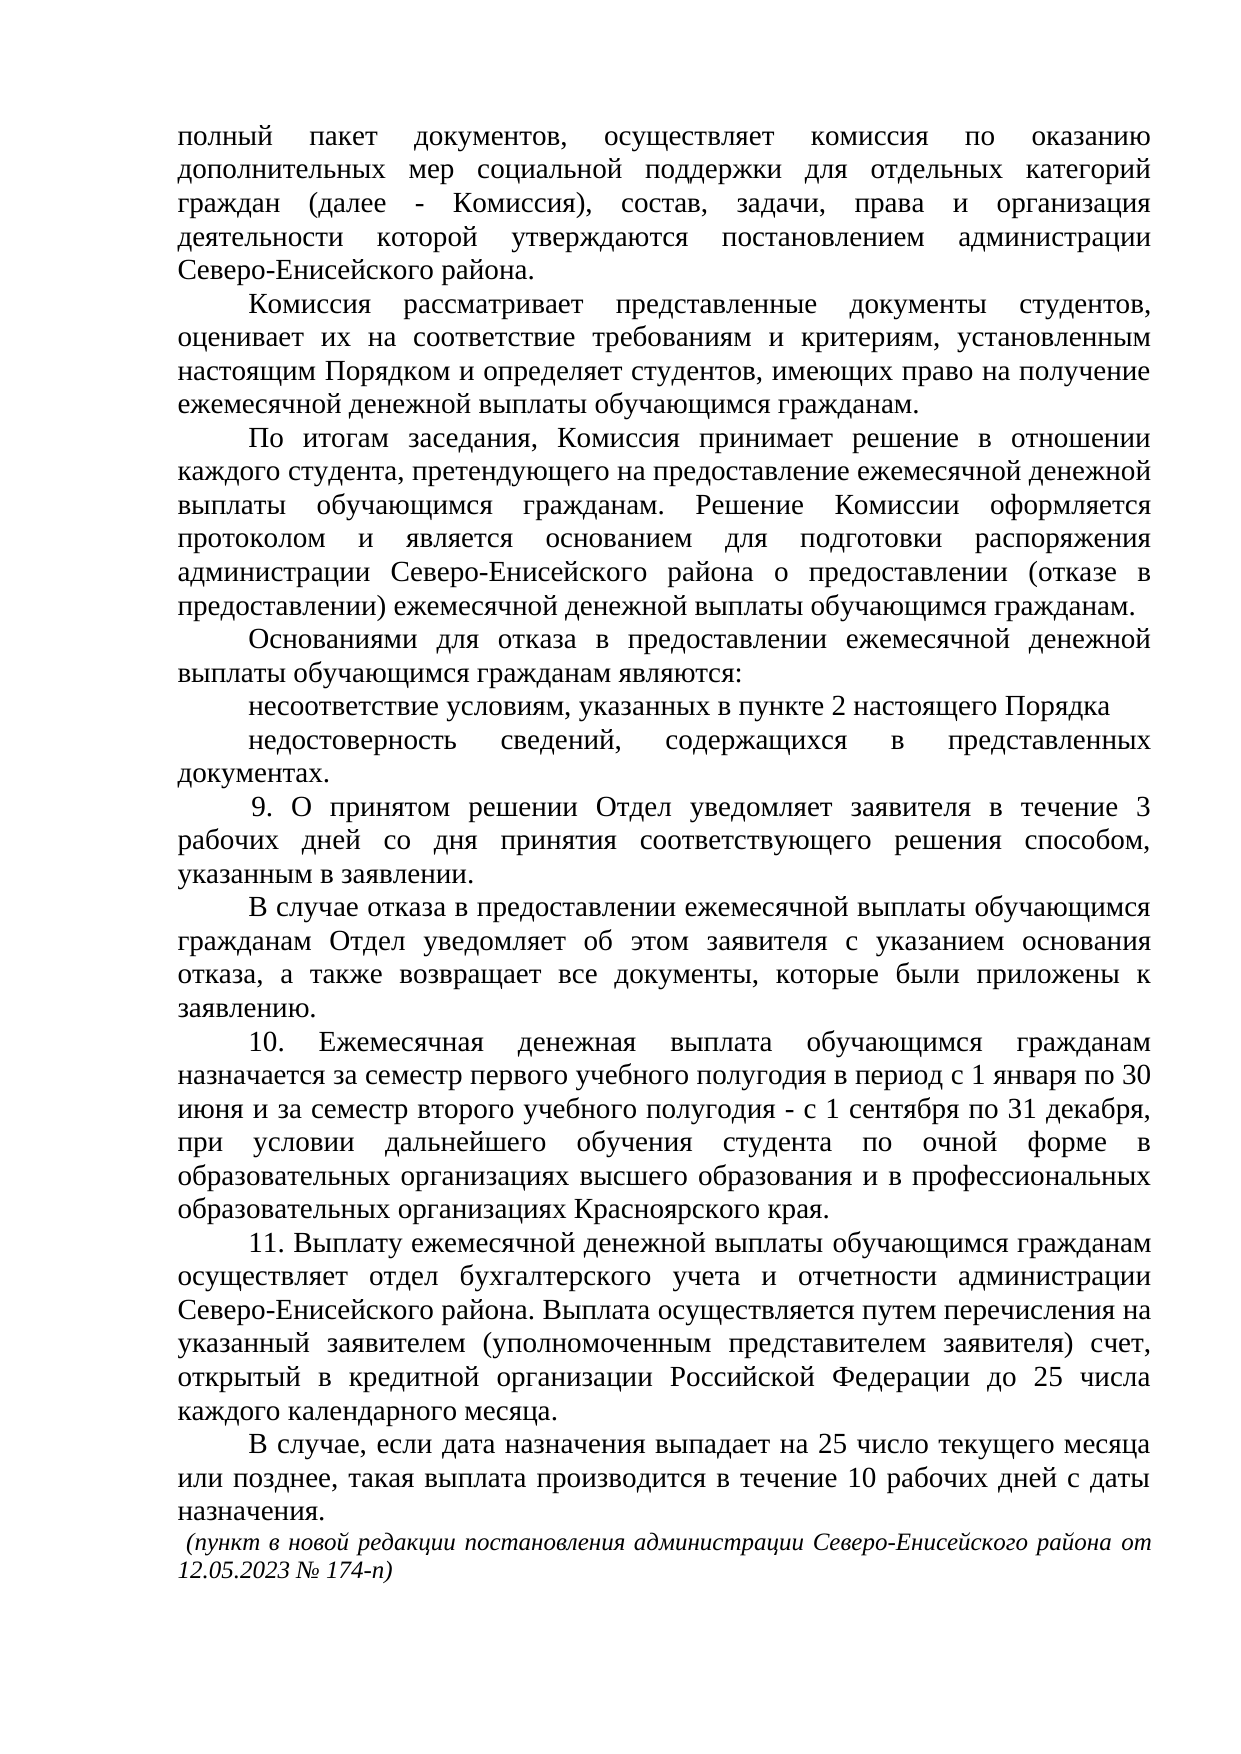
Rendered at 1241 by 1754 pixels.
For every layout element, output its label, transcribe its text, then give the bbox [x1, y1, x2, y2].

text По итогам заседания, Комиссия принимает решение в отношении каждого студента, претендующего на предоставление ежемесячной денежной выплаты обучающимся гражданам. Решение Комиссии оформляется протоколом и является основанием для подготовки распоряжения администрации Северо-Енисейского района о предоставлении (отказе в предоставлении) ежемесячной денежной выплаты обучающимся гражданам. [177, 420, 1152, 621]
text 9. О принятом решении Отдел уведомляет заявителя в течение 3 рабочих дней со дня принятия соответствующего решения способом, указанным в заявлении. [177, 789, 1152, 889]
text недостоверность сведений, содержащихся в представленных документах. [177, 722, 1152, 789]
text 11. Выплату ежемесячной денежной выплаты обучающимся гражданам осуществляет отдел бухгалтерского учета и отчетности администрации Северо-Енисейского района. Выплата осуществляется путем перечисления на указанный заявителем (уполномоченным представителем заявителя) счет, открытый в кредитной организации Российской Федерации до 25 числа каждого календарного месяца. [177, 1225, 1152, 1426]
text несоответствие условиям, указанных в пункте 2 настоящего Порядка [177, 688, 1152, 722]
text Основаниями для отказа в предоставлении ежемесячной денежной выплаты обучающимся гражданам являются: [177, 621, 1152, 688]
text Комиссия рассматривает представленные документы студентов, оценивает их на соответствие требованиям и критериям, установленным настоящим Порядком и определяет студентов, имеющих право на получение ежемесячной денежной выплаты обучающимся гражданам. [177, 286, 1152, 420]
text (пункт в новой редакции постановления администрации Северо-Енисейского района от 12.05.2023 № 174-п) [177, 1527, 1152, 1584]
text В случае отказа в предоставлении ежемесячной выплаты обучающимся гражданам Отдел уведомляет об этом заявителя с указанием основания отказа, а также возвращает все документы, которые были приложены к заявлению. [177, 889, 1152, 1024]
text 10. Ежемесячная денежная выплата обучающимся гражданам назначается за семестр первого учебного полугодия в период с 1 января по 30 июня и за семестр второго учебного полугодия - с 1 сентября по 31 декабря, при условии дальнейшего обучения студента по очной форме в образовательных организациях высшего образования и в профессиональных образовательных организациях Красноярского края. [177, 1024, 1152, 1225]
text В случае, если дата назначения выпадает на 25 число текущего месяца или позднее, такая выплата производится в течение 10 рабочих дней с даты назначения. [177, 1426, 1152, 1527]
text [177, 118, 1152, 286]
